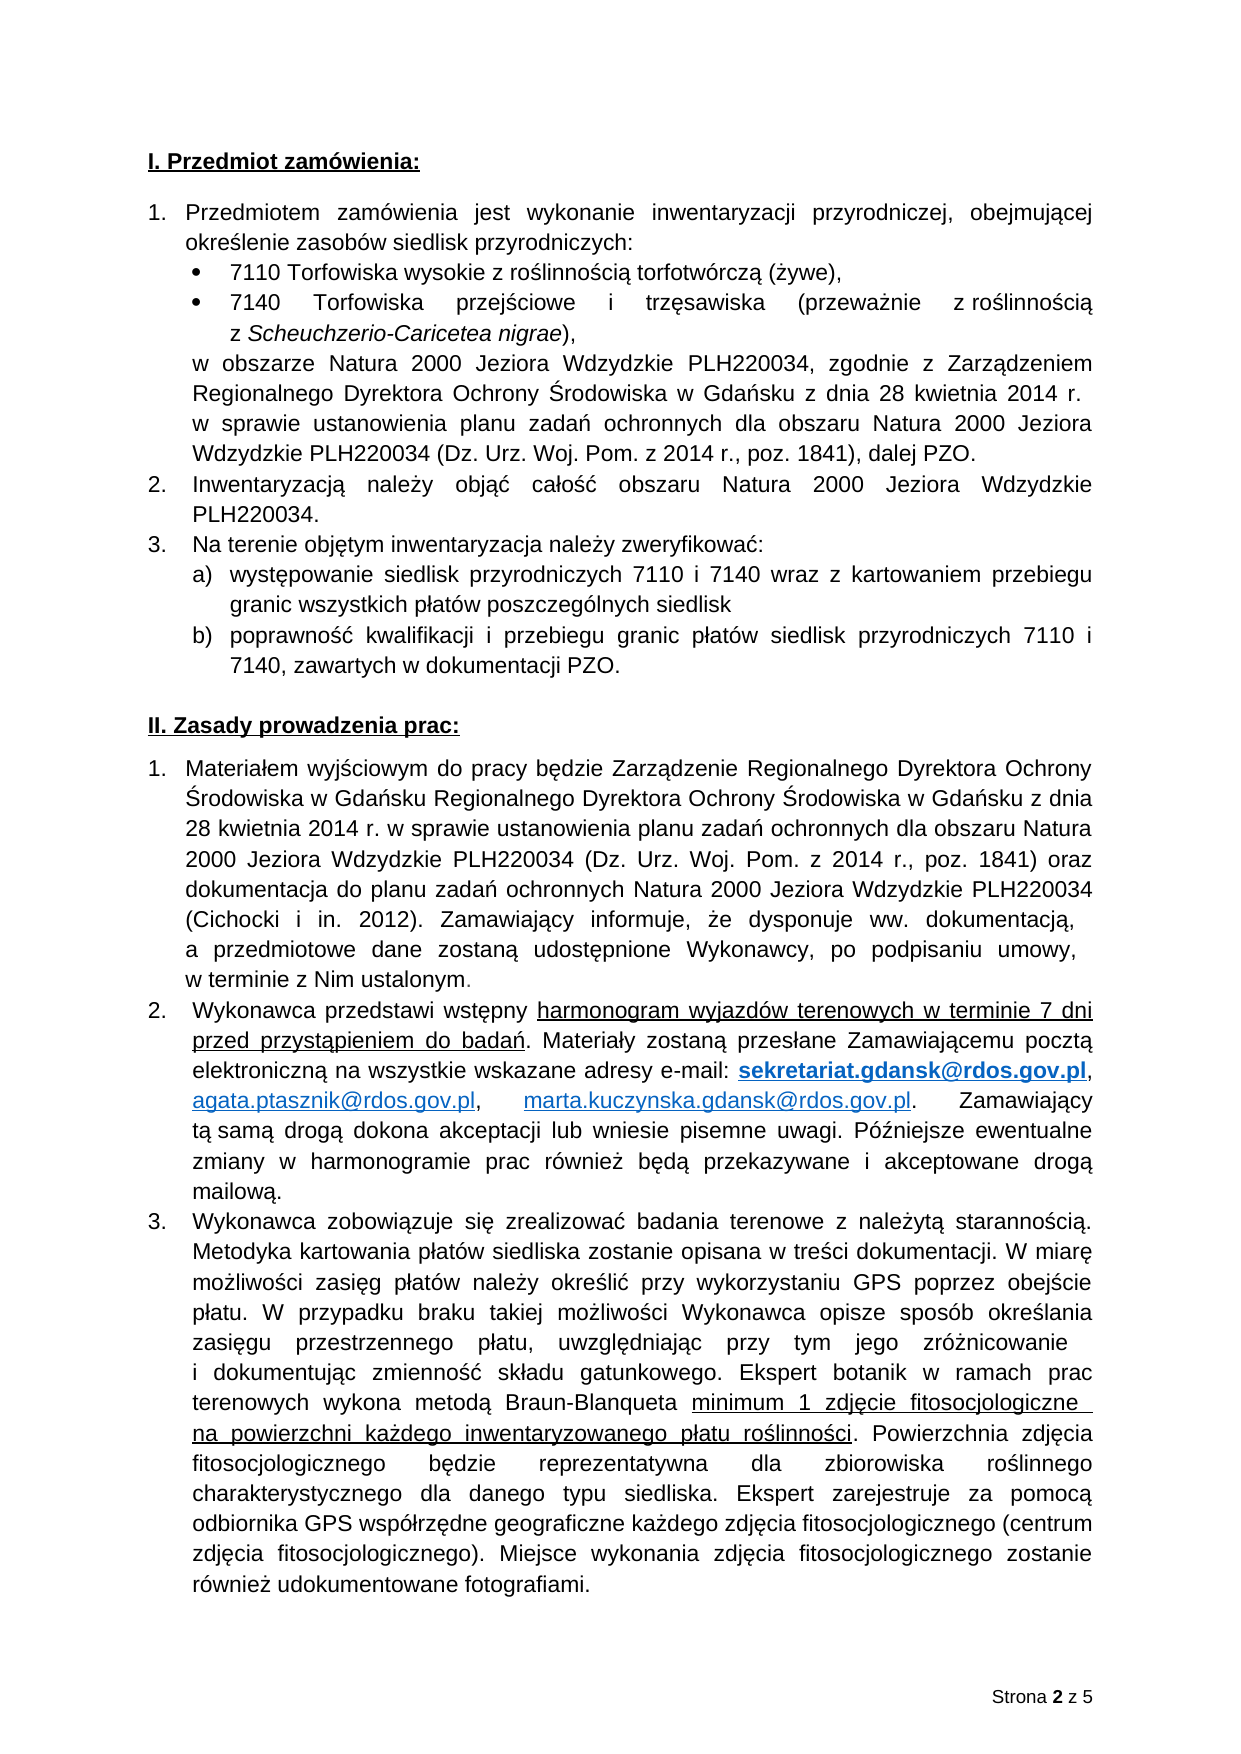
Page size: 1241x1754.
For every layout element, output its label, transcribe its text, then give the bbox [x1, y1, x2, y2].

text Wykonawca zobowiązuje się zrealizować badania terenowe z należytą starannością. Metodyka kartowania płatów siedliska zostanie opisana w treści dokumentacji. W miarę możliwości zasięg płatów należy określić przy wykorzystaniu GPS poprzez obejście płatu. W przypadku braku takiej możliwości Wykonawca opisze sposób określania zasięgu przestrzennego płatu, uwzględniając przy tym jego zróżnicowanie i dokumentując zmienność składu gatunkowego. Ekspert botanik w ramach prac terenowych wykona metodą Braun-Blanqueta minimum 1 zdjęcie fitosocjologiczne na powierzchni każdego inwentaryzowanego płatu roślinności. Powierzchnia zdjęcia fitosocjologicznego będzie reprezentatywna dla zbiorowiska roślinnego charakterystycznego dla danego typu siedliska. Ekspert zarejestruje za pomocą odbiornika GPS współrzędne geograficzne każdego zdjęcia fitosocjologicznego (centrum zdjęcia fitosocjologicznego). Miejsce wykonania zdjęcia fitosocjologicznego zostanie również udokumentowane fotografiami. [148, 1208, 1093, 1597]
text II. Zasady prowadzenia prac: [148, 712, 1093, 738]
text Przedmiotem zamówienia jest wykonanie inwentaryzacji przyrodniczej, obejmującej określenie zasobów siedlisk przyrodniczych: [148, 199, 1093, 255]
list występowanie siedlisk przyrodniczych 7110 i 7140 wraz z kartowaniem przebiegu granic wszystkich płatów poszczególnych siedlisk [192, 561, 1093, 618]
text Inwentaryzacją należy objąć całość obszaru Natura 2000 Jeziora Wdzydzkie PLH220034. [148, 471, 1093, 527]
text Wykonawca przedstawi wstępny harmonogram wyjazdów terenowych w terminie 7 dni przed przystąpieniem do badań. Materiały zostaną przesłane Zamawiającemu pocztą elektroniczną na wszystkie wskazane adresy e-mail: sekretariat.gdansk@rdos.gov.pl, agata.ptasznik@rdos.gov.pl, marta.kuczynska.gdansk@rdos.gov.pl. Zamawiający tą samą drogą dokona akceptacji lub wniesie pisemne uwagi. Późniejsze ewentualne zmiany w harmonogramie prac również będą przekazywane i akceptowane drogą mailową. [148, 997, 1093, 1204]
list 7140 Torfowiska przejściowe i trzęsawiska (przeważnie z roślinnością z Scheuchzerio-Caricetea nigrae), [192, 289, 1093, 346]
list poprawność kwalifikacji i przebiegu granic płatów siedlisk przyrodniczych 7110 i 7140, zawartych w dokumentacji PZO. [192, 622, 1093, 678]
list w obszarze Natura 2000 Jeziora Wdzydzkie PLH220034, zgodnie z Zarządzeniem Regionalnego Dyrektora Ochrony Środowiska w Gdańsku z dnia 28 kwietnia 2014 r. w sprawie ustanowienia planu zadań ochronnych dla obszaru Natura 2000 Jeziora Wdzydzkie PLH220034 (Dz. Urz. Woj. Pom. z 2014 r., poz. 1841), dalej PZO. [192, 350, 1093, 467]
list 7110 Torfowiska wysokie z roślinnością torfotwórczą (żywe), [192, 259, 1093, 285]
text Na terenie objętym inwentaryzacja należy zweryfikować: [148, 531, 1093, 557]
list Materiałem wyjściowym do pracy będzie Zarządzenie Regionalnego Dyrektora Ochrony Środowiska w Gdańsku Regionalnego Dyrektora Ochrony Środowiska w Gdańsku z dnia 28 kwietnia 2014 r. w sprawie ustanowienia planu zadań ochronnych dla obszaru Natura 2000 Jeziora Wdzydzkie PLH220034 (Dz. Urz. Woj. Pom. z 2014 r., poz. 1841) oraz dokumentacja do planu zadań ochronnych Natura 2000 Jeziora Wdzydzkie PLH220034 (Cichocki i in. 2012). Zamawiający informuje, że dysponuje ww. dokumentacją, a przedmiotowe dane zostaną udostępnione Wykonawcy, po podpisaniu umowy, w terminie z Nim ustalonym. [148, 755, 1093, 993]
text I. Przedmiot zamówienia: [148, 148, 1093, 174]
